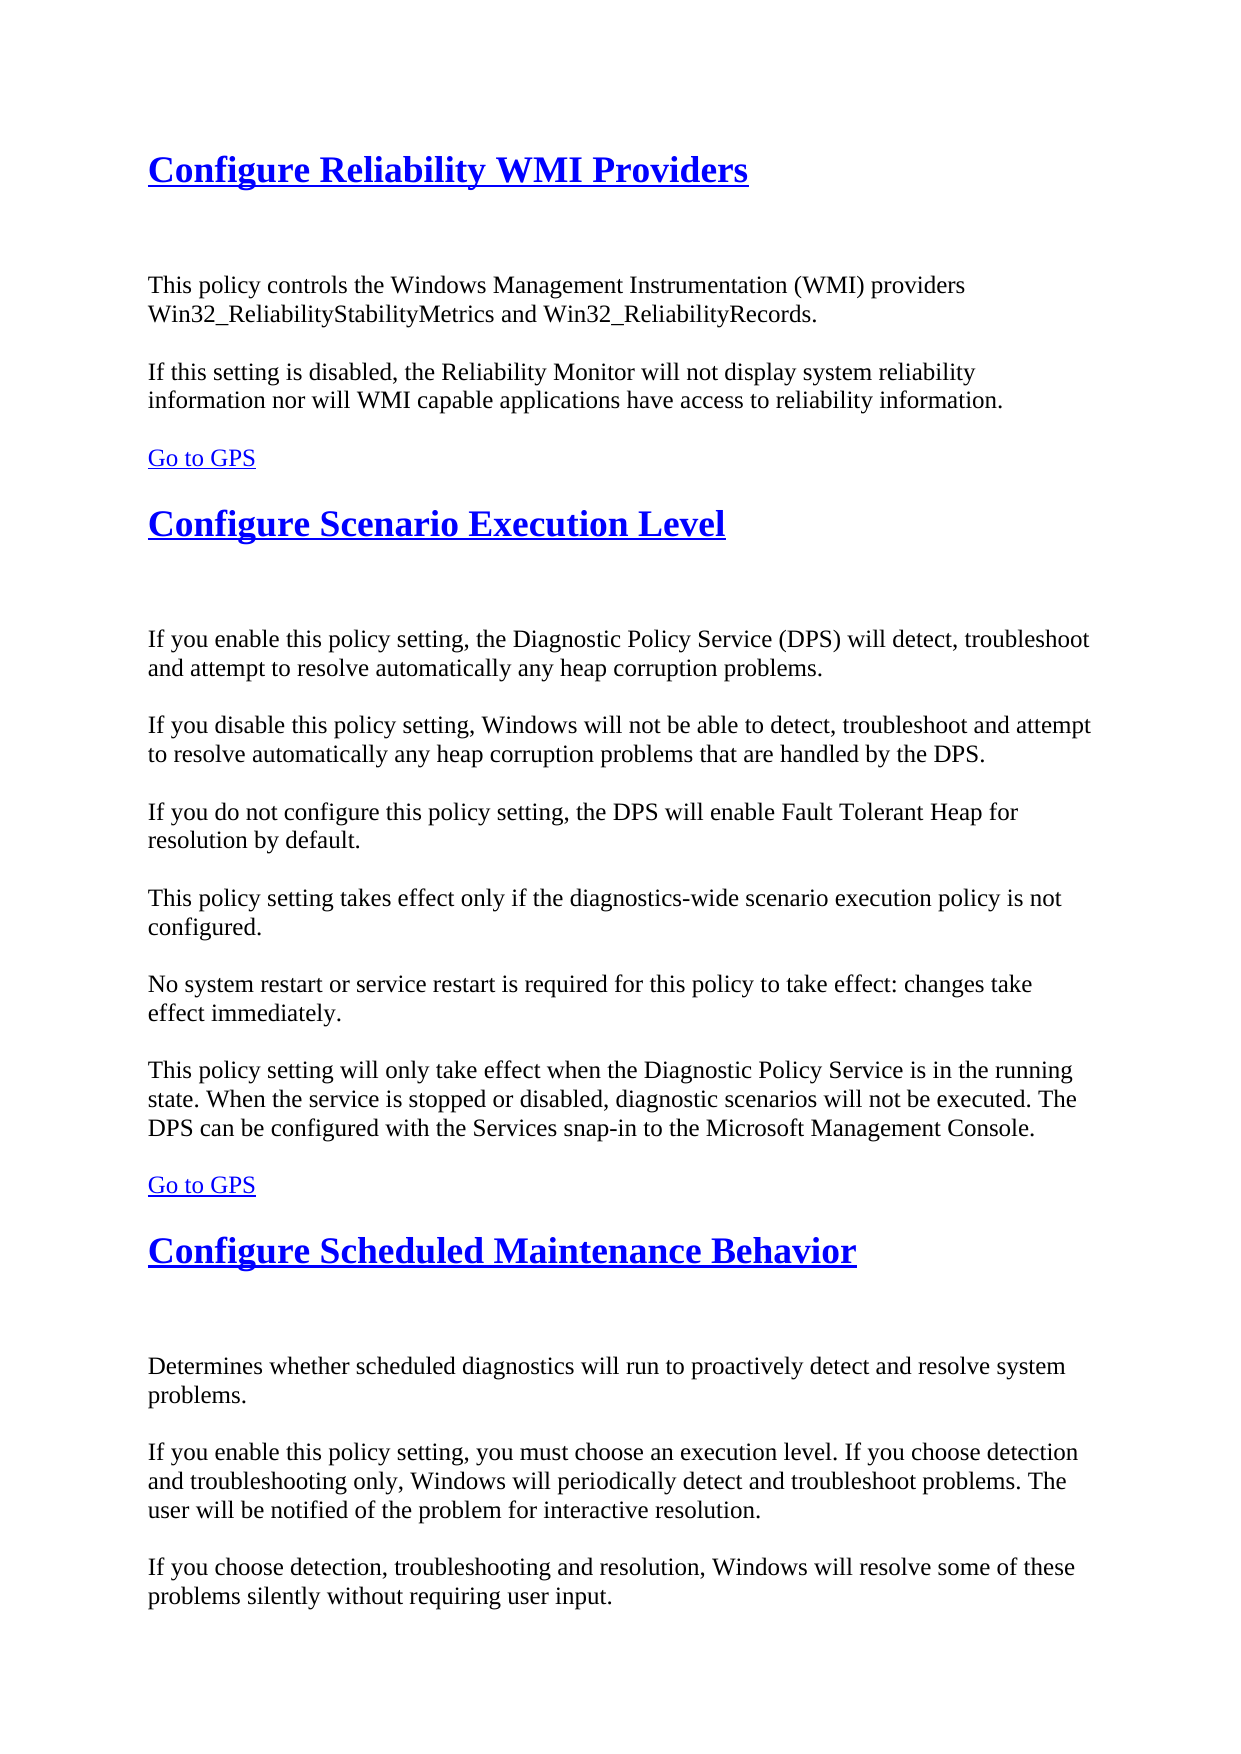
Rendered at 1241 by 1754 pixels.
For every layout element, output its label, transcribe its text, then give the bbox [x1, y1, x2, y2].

text This policy controls the Windows Management Instrumentation (WMI) providers Win32_ReliabilityStabilityMetrics and Win32_ReliabilityRecords. If this setting is disabled, the Reliability Monitor will not display system reliability information nor will WMI capable applications have access to reliability information. Go to GPS [148, 271, 1093, 472]
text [148, 1351, 1093, 1610]
text Configure Reliability WMI Providers [148, 148, 1093, 191]
text Configure Scenario Execution Level [148, 501, 1093, 544]
text If you enable this policy setting, the Diagnostic Policy Service (DPS) will detect, troubleshoot and attempt to resolve automatically any heap corruption problems. If you disable this policy setting, Windows will not be able to detect, troubleshoot and attempt to resolve automatically any heap corruption problems that are handled by the DPS. If you do not configure this policy setting, the DPS will enable Fault Tolerant Heap for resolution by default. This policy setting takes effect only if the diagnostics-wide scenario execution policy is not configured. No system restart or service restart is required for this policy to take effect: changes take effect immediately. This policy setting will only take effect when the Diagnostic Policy Service is in the running state. When the service is stopped or disabled, diagnostic scenarios will not be executed. The DPS can be configured with the Services snap-in to the Microsoft Management Console. Go to GPS [148, 624, 1093, 1199]
text Configure Scheduled Maintenance Behavior [148, 1228, 1093, 1271]
